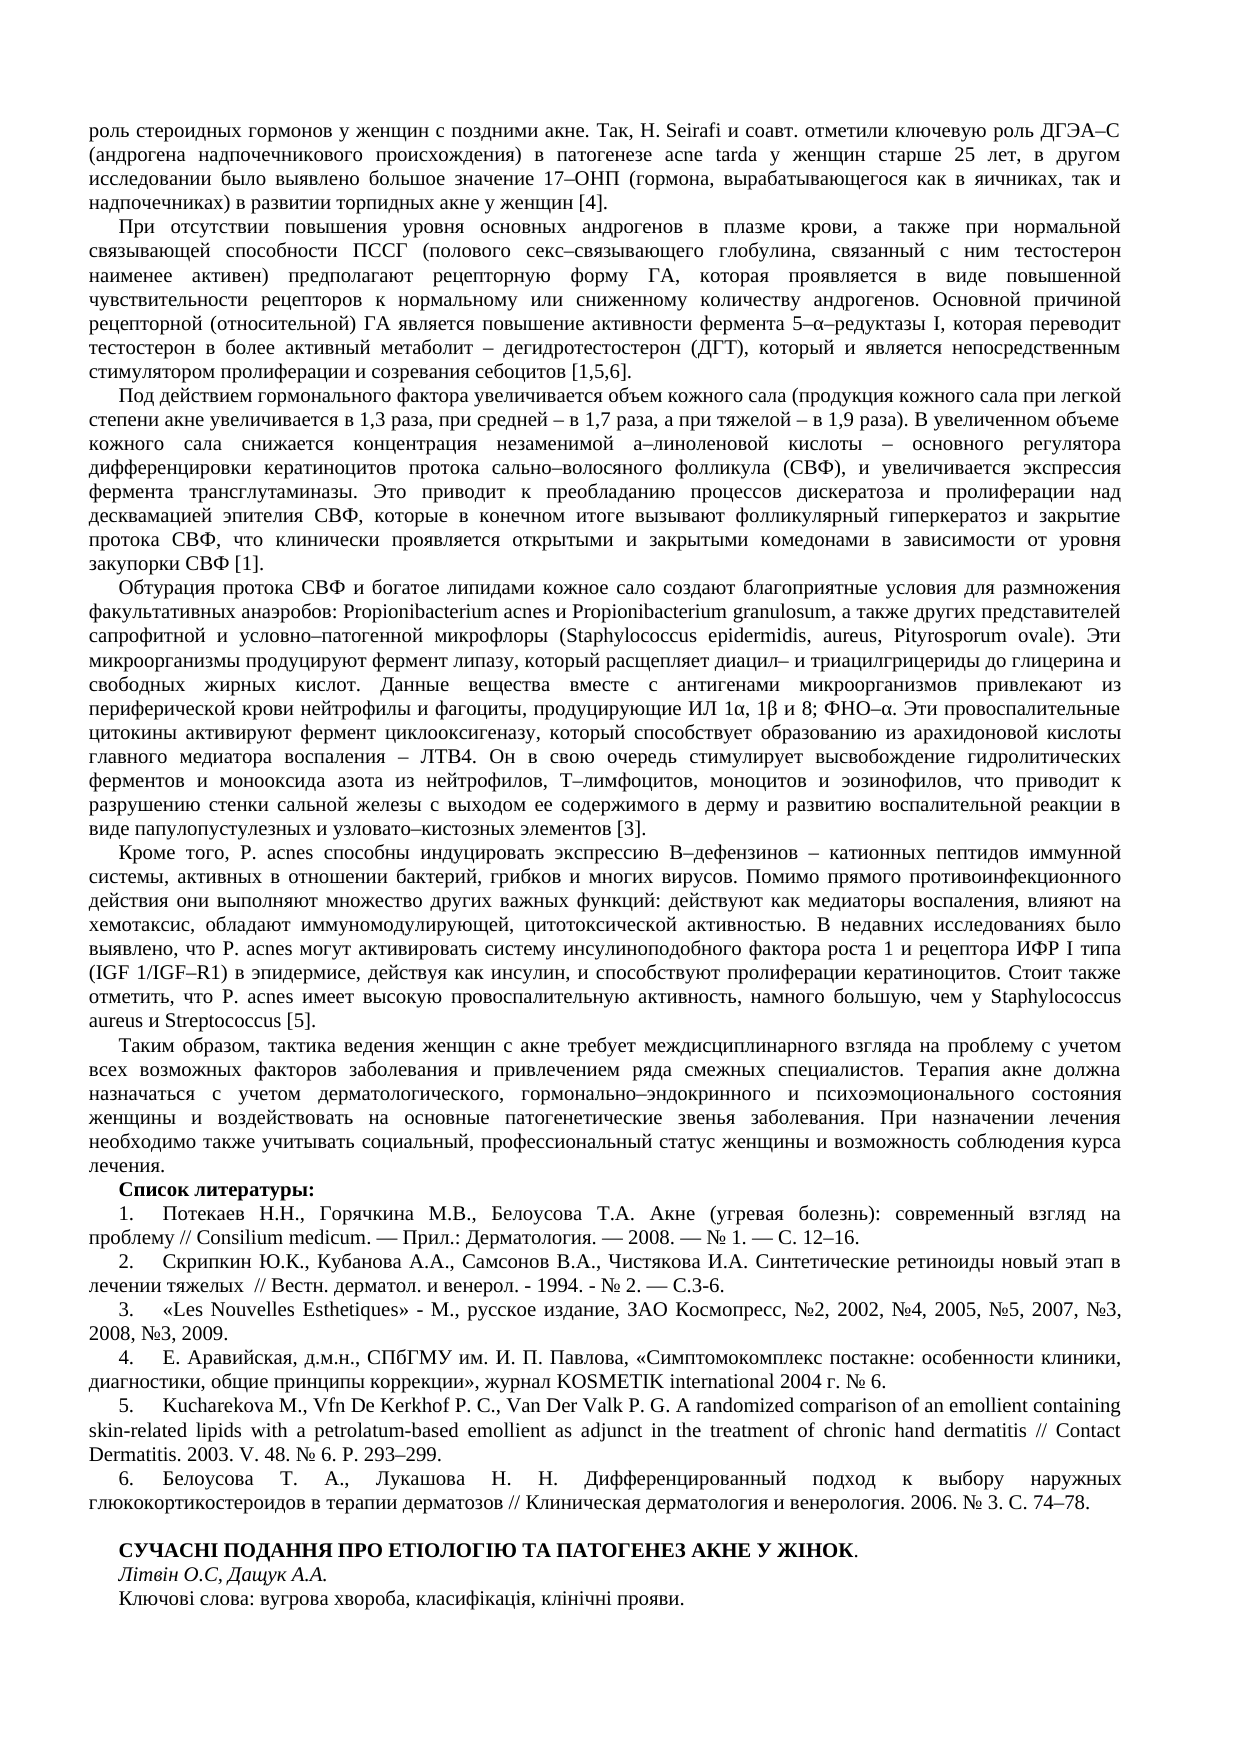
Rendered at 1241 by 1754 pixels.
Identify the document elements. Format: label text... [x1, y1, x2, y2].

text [89, 118, 1122, 214]
text СУЧАСНІ ПОДАННЯ ПРО ЕТІОЛОГІЮ ТА ПАТОГЕНЕЗ АКНЕ У ЖІНОК. [89, 1538, 1122, 1562]
list «Les Nouvelles Esthetiques» - М., русское издание, ЗАО Космопресс, №2, 2002, №4, 2005, №5, 2007, №3, 2008, №3, 2009. [89, 1297, 1122, 1345]
list Скрипкин Ю.К., Кубанова А.А., Самсонов В.А., Чистякова И.А. Синтетические ретиноиды новый этап в лечении тяжелых // Вестн. дерматол. и венерол. - 1994. - № 2. — С.3-6. [89, 1249, 1122, 1297]
text Кроме того, P. acnes способны индуцировать экспрессию В–дефензинов – катионных пептидов иммунной системы, активных в отношении бактерий, грибков и многих вирусов. Помимо прямого противоинфекционного действия они выполняют множество других важных функций: действуют как медиаторы воспаления, влияют на хемотаксис, обладают иммуномодулирующей, цитотоксической активностью. В недавних исследованиях было выявлено, что P. acnes могут активировать систему инсулиноподобного фактора роста 1 и рецептора ИФР I типа (IGF 1/IGF–R1) в эпидермисе, действуя как инсулин, и способствуют пролиферации кератиноцитов. Стоит также отметить, что P. acnes имеет высокую провоспалительную активность, намного большую, чем у Staphylococcus aureus и Streptococcus [5]. [89, 840, 1122, 1032]
text Літвін О.С, Дащук А.А. [89, 1562, 1122, 1586]
text Под действием гормонального фактора увеличивается объем кожного сала (продукция кожного сала при легкой степени акне увеличивается в 1,3 раза, при средней – в 1,7 раза, а при тяжелой – в 1,9 раза). В увеличенном объеме кожного сала снижается концентрация незаменимой a–линоленовой кислоты – основного регулятора дифференцировки кератиноцитов протока сально–волосяного фолликула (СВФ), и увеличивается экспрессия фермента трансглутаминазы. Это приводит к преобладанию процессов дискератоза и пролиферации над десквамацией эпителия СВФ, которые в конечном итоге вызывают фолликулярный гиперкератоз и закрытие протока СВФ, что клинически проявляется открытыми и закрытыми комедонами в зависимости от уровня закупорки СВФ [1]. [89, 383, 1122, 575]
list Белоусова Т. А., Лукашова Н. Н. Дифференцированный подход к выбору наружных глюкокортикостероидов в терапии дерматозов // Клиническая дерматология и венерология. 2006. № 3. С. 74–78. [89, 1466, 1122, 1514]
list Потекаев Н.Н., Горячкина М.В., Белоусова Т.А. Акне (угревая болезнь): современный взгляд на проблему // Consilium medicum. — Прил.: Дерматология. — 2008. — № 1. — С. 12–16. [89, 1201, 1122, 1249]
text При отсутствии повышения уровня основных андрогенов в плазме крови, а также при нормальной связывающей способности ПССГ (полового секс–связывающего глобулина, связанный с ним тестостерон наименее активен) предполагают рецепторную форму ГА, которая проявляется в виде повышенной чувствительности рецепторов к нормальному или сниженному количеству андрогенов. Основной причиной рецепторной (относительной) ГА является повышение активности фермента 5–α–редуктазы I, которая переводит тестостерон в более активный метаболит – дегидротестостерон (ДГТ), который и является непосредственным стимулятором пролиферации и созревания себоцитов [1,5,6]. [89, 214, 1122, 383]
text Ключові слова: вугрова хвороба, класифікація, клінічні прояви. [89, 1586, 1122, 1610]
list Kucharekova M., Vfn De Kerkhof P. C., Van Der Valk P. G. A randomized comparison of an emollient containing skin-related lipids with a petrolatum-based emollient as adjunct in the treatment of chronic hand dermatitis // Contact Dermatitis. 2003. V. 48. № 6. Р. 293–299. [89, 1393, 1122, 1466]
list Е. Аравийская, д.м.н., СПбГМУ им. И. П. Павлова, «Симптомокомплекс постакне: особенности клиники, диагностики, общие принципы коррекции», журнал KOSMETIK international 2004 г. № 6. [89, 1345, 1122, 1393]
text Таким образом, тактика ведения женщин с акне требует междисциплинарного взгляда на проблему с учетом всех возможных факторов заболевания и привлечением ряда смежных специалистов. Терапия акне должна назначаться с учетом дерматологического, гормонально–эндокринного и психоэмоционального состояния женщины и воздействовать на основные патогенетические звенья заболевания. При назначении лечения необходимо также учитывать социальный, профессиональный статус женщины и возможность соблюдения курса лечения. [89, 1032, 1122, 1177]
text Список литературы: [89, 1177, 1122, 1201]
text Обтурация протока СВФ и богатое липидами кожное сало создают благоприятные условия для размножения факультативных анаэробов: Propionibacterium acnes и Propionibacterium granulosum, а также других представителей сапрофитной и условно–патогенной микрофлоры (Staphylococcus epidermidis, aureus, Pityrosporum ovale). Эти микроорганизмы продуцируют фермент липазу, который расщепляет диацил– и триацилгрицериды до глицерина и свободных жирных кислот. Данные вещества вместе с антигенами микроорганизмов привлекают из периферической крови нейтрофилы и фагоциты, продуцирующие ИЛ 1α, 1β и 8; ФНО–α. Эти провоспалительные цитокины активируют фермент циклооксигеназу, который способствует образованию из арахидоновой кислоты главного медиатора воспаления – ЛТВ4. Он в свою очередь стимулирует высвобождение гидролитических ферментов и монооксида азота из нейтрофилов, Т–лимфоцитов, моноцитов и эозинофилов, что приводит к разрушению стенки сальной железы с выходом ее содержимого в дерму и развитию воспалительной реакции в виде папулопустулезных и узловато–кистозных элементов [3]. [89, 575, 1122, 840]
